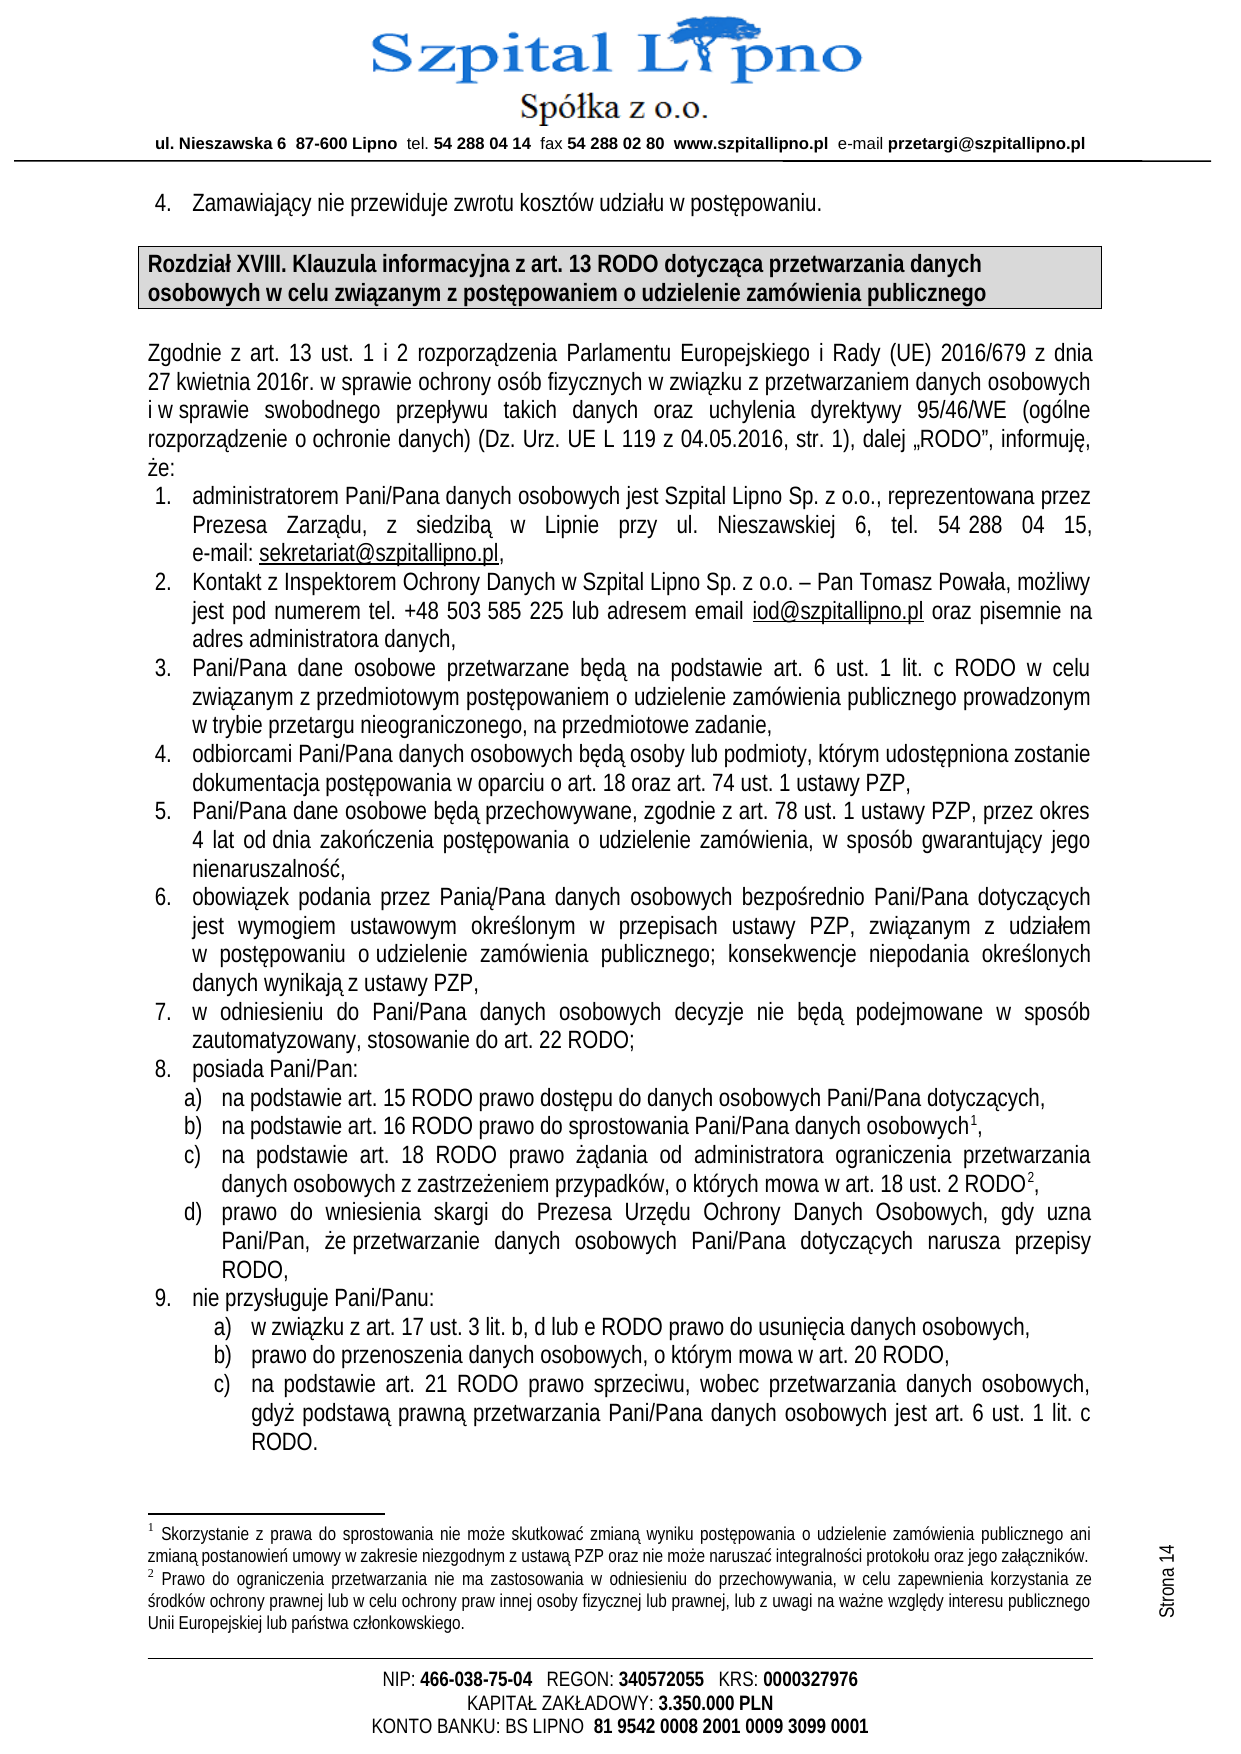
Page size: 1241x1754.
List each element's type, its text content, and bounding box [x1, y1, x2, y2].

list Pani/Pana dane osobowe będą przechowywane, zgodnie z art. 78 ust. 1 ustawy PZP, przez okres 4 lat od dnia zakończenia postępowania o udzielenie zamówienia, w sposób gwarantujący jego nienaruszalność, [154, 796, 1093, 882]
list nie przysługuje Pani/Panu: [154, 1283, 1093, 1312]
list w odniesieniu do Pani/Pana danych osobowych decyzje nie będą podejmowane w sposób zautomatyzowany, stosowanie do art. 22 RODO; [154, 997, 1093, 1054]
list Zamawiający nie przewiduje zwrotu kosztów udziału w postępowaniu. [154, 188, 1093, 217]
list odbiorcami Pani/Pana danych osobowych będą osoby lub podmioty, którym udostępniona zostanie dokumentacja postępowania w oparciu o art. 18 oraz art. 74 ust. 1 ustawy PZP, [154, 739, 1093, 796]
list Pani/Pana dane osobowe przetwarzane będą na podstawie art. 6 ust. 1 lit. c RODO w celu związanym z przedmiotowym postępowaniem o udzielenie zamówienia publicznego prowadzonym w trybie przetargu nieograniczonego, na przedmiotowe zadanie, [154, 653, 1093, 739]
list administratorem Pani/Pana danych osobowych jest Szpital Lipno Sp. z o.o., reprezentowana przez Prezesa Zarządu, z siedzibą w Lipnie przy ul. Nieszawskiej 6, tel. 54 288 04 15, e-mail: sekretariat@szpitallipno.pl, [154, 481, 1093, 567]
list posiada Pani/Pan: [154, 1054, 1093, 1083]
list prawo do wniesienia skargi do Prezesa Urzędu Ochrony Danych Osobowych, gdy uzna Pani/Pan, że przetwarzanie danych osobowych Pani/Pana dotyczących narusza przepisy RODO, [184, 1197, 1093, 1283]
text Zgodnie z art. 13 ust. 1 i 2 rozporządzenia Parlamentu Europejskiego i Rady (UE) 2016/679 z dnia 27 kwietnia 2016r. w sprawie ochrony osób fizycznych w związku z przetwarzaniem danych osobowych i w sprawie swobodnego przepływu takich danych oraz uchylenia dyrektywy 95/46/WE (ogólne rozporządzenie o ochronie danych) (Dz. Urz. UE L 119 z 04.05.2016, str. 1), dalej „RODO”, informuję, że: [148, 338, 1093, 481]
list na podstawie art. 15 RODO prawo dostępu do danych osobowych Pani/Pana dotyczących, [184, 1083, 1093, 1111]
picture [261, 3, 943, 126]
list na podstawie art. 21 RODO prawo sprzeciwu, wobec przetwarzania danych osobowych, gdyż podstawą prawną przetwarzania Pani/Pana danych osobowych jest art. 6 ust. 1 lit. c RODO. [213, 1369, 1093, 1455]
list na podstawie art. 18 RODO prawo żądania od administratora ograniczenia przetwarzania danych osobowych z zastrzeżeniem przypadków, o których mowa w art. 18 ust. 2 RODO, [184, 1140, 1093, 1197]
text Rozdział XVIII. Klauzula informacyjna z art. 13 RODO dotycząca przetwarzania danych osobowych w celu związanym z postępowaniem o udzielenie zamówienia publicznego [139, 247, 1101, 308]
list obowiązek podania przez Panią/Pana danych osobowych bezpośrednio Pani/Pana dotyczących jest wymogiem ustawowym określonym w przepisach ustawy PZP, związanym z udziałem w postępowaniu o udzielenie zamówienia publicznego; konsekwencje niepodania określonych danych wynikają z ustawy PZP, [154, 882, 1093, 997]
list prawo do przenoszenia danych osobowych, o którym mowa w art. 20 RODO, [213, 1341, 1093, 1369]
list w związku z art. 17 ust. 3 lit. b, d lub e RODO prawo do usunięcia danych osobowych, [213, 1312, 1093, 1341]
list na podstawie art. 16 RODO prawo do sprostowania Pani/Pana danych osobowych, [184, 1111, 1093, 1140]
list Kontakt z Inspektorem Ochrony Danych w Szpital Lipno Sp. z o.o. – Pan Tomasz Powała, możliwy jest pod numerem tel. +48 503 585 225 lub adresem email iod@szpitallipno.pl oraz pisemnie na adres administratora danych, [154, 567, 1093, 653]
